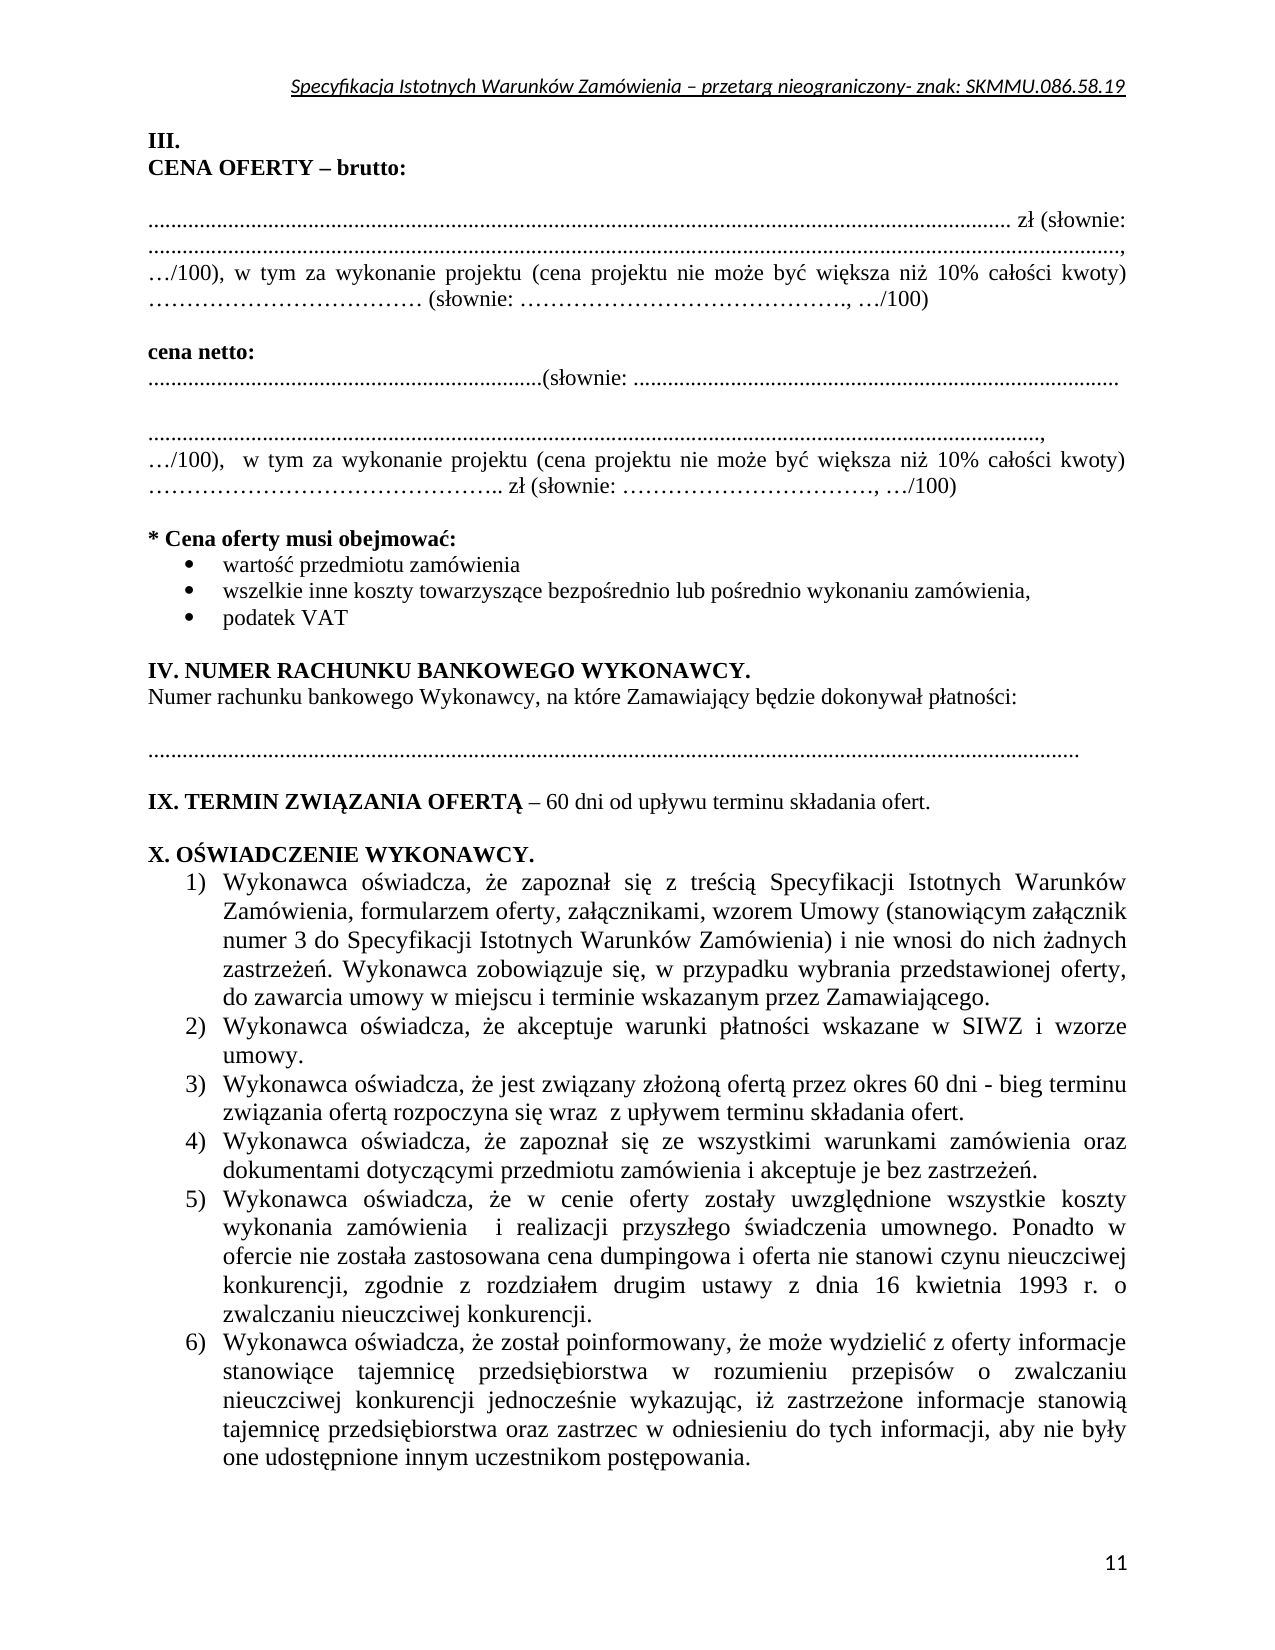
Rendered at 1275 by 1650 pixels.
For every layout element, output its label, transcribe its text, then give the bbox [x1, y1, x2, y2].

list Wykonawca oświadcza, że został poinformowany, że może wydzielić z oferty informacje stanowiące tajemnicę przedsiębiorstwa w rozumieniu przepisów o zwalczaniu nieuczciwej konkurencji jednocześnie wykazując, iż zastrzeżone informacje stanowią tajemnicę przedsiębiorstwa oraz zastrzec w odniesieniu do tych informacji, aby nie były one udostępnione innym uczestnikom postępowania. [185, 1327, 1127, 1471]
list Wykonawca oświadcza, że zapoznał się ze wszystkimi warunkami zamówienia oraz dokumentami dotyczącymi przedmiotu zamówienia i akceptuje je bez zastrzeżeń. [185, 1126, 1127, 1184]
text .....................................................................(słownie: ..................................................................................... [148, 364, 1127, 391]
text ....................................................................................................................................................... zł (słownie: .........................................................................................................................................................................., …/100), w tym za wykonanie projektu (cena projektu nie może być większa niż 10% całości kwoty) ……………………………… (słownie: ……………………………………., …/100) [148, 206, 1127, 312]
text cena netto: [148, 338, 1127, 364]
list wartość przedmiotu zamówienia [185, 551, 1127, 578]
list wszelkie inne koszty towarzyszące bezpośrednio lub pośrednio wykonaniu zamówienia, [185, 578, 1127, 604]
text III. [148, 127, 1127, 153]
text CENA OFERTY – brutto: [148, 153, 1127, 180]
list Wykonawca oświadcza, że jest związany złożoną ofertą przez okres 60 dni - bieg terminu związania ofertą rozpoczyna się wraz z upływem terminu składania ofert. [185, 1069, 1127, 1126]
list Wykonawca oświadcza, że zapoznał się z treścią Specyfikacji Istotnych Warunków Zamówienia, formularzem oferty, załącznikami, wzorem Umowy (stanowiącym załącznik numer 3 do Specyfikacji Istotnych Warunków Zamówienia) i nie wnosi do nich żadnych zastrzeżeń. Wykonawca zobowiązuje się, w przypadku wybrania przedstawionej oferty, do zawarcia umowy w miejscu i terminie wskazanym przez Zamawiającego. [185, 867, 1127, 1011]
text Numer rachunku bankowego Wykonawcy, na które Zamawiający będzie dokonywał płatności: [148, 683, 1127, 709]
text ............................................................................................................................................................, …/100), w tym za wykonanie projektu (cena projektu nie może być większa niż 10% całości kwoty) ……………………………………….. zł (słownie: ……………………………, …/100) [148, 419, 1127, 498]
list podatek VAT [185, 604, 1127, 630]
text IX. TERMIN ZWIĄZANIA OFERTĄ – 60 dni od upływu terminu składania ofert. [148, 788, 1127, 815]
text ................................................................................................................................................................... [148, 736, 1127, 762]
text X. OŚWIADCZENIE WYKONAWCY. [148, 841, 1127, 867]
text * Cena oferty musi obejmować: [148, 525, 1127, 551]
list Wykonawca oświadcza, że w cenie oferty zostały uwzględnione wszystkie koszty wykonania zamówienia i realizacji przyszłego świadczenia umownego. Ponadto w ofercie nie została zastosowana cena dumpingowa i oferta nie stanowi czynu nieuczciwej konkurencji, zgodnie z rozdziałem drugim ustawy z dnia 16 kwietnia 1993 r. o zwalczaniu nieuczciwej konkurencji. [185, 1184, 1127, 1327]
text IV. NUMER RACHUNKU BANKOWEGO WYKONAWCY. [148, 657, 1127, 683]
list Wykonawca oświadcza, że akceptuje warunki płatności wskazane w SIWZ i wzorze umowy. [185, 1011, 1127, 1069]
